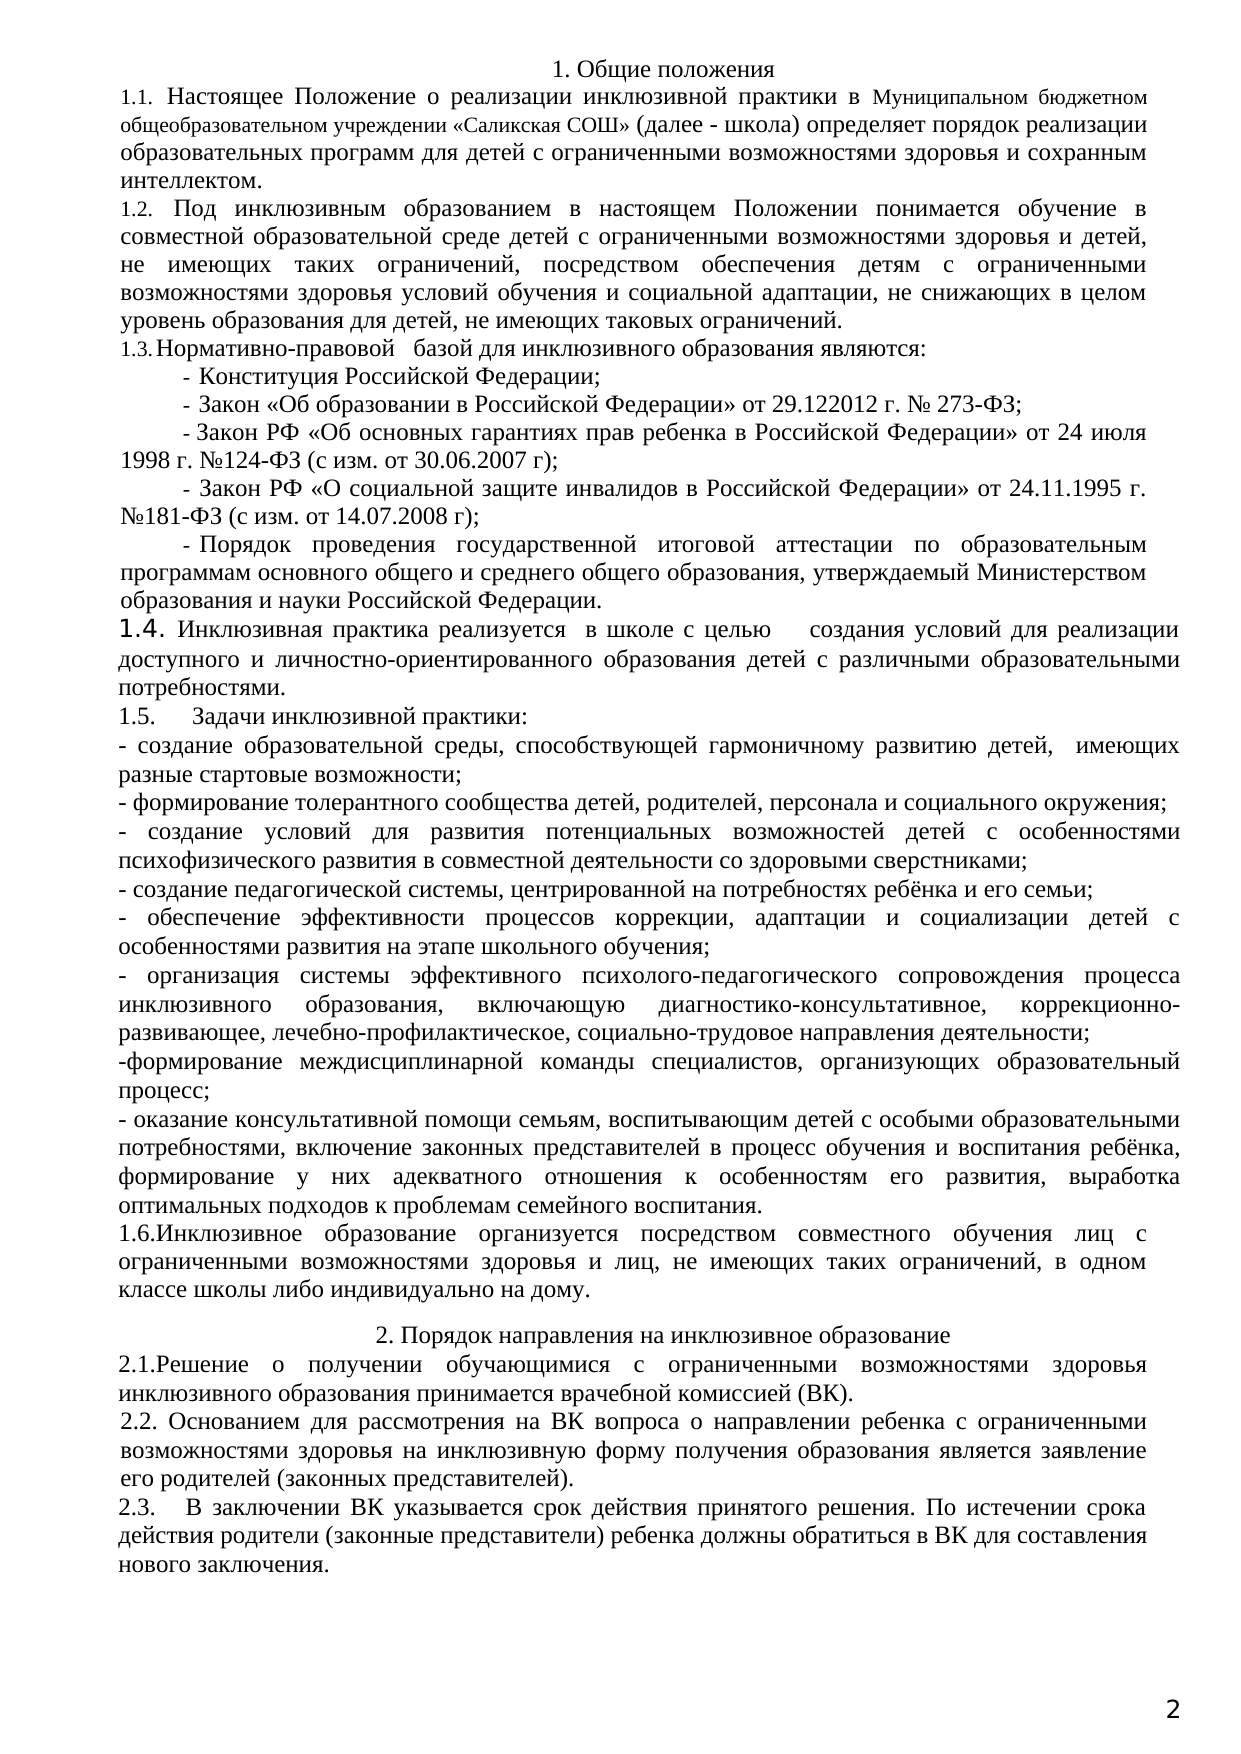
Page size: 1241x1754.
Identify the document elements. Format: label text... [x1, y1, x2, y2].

list Настоящее Положение о реализации инклюзивной практики в Муниципальном бюджетном общеобразовательном учреждении «Саликская СОШ» (далее - школа) определяет порядок реализации образовательных программ для детей с ограниченными возможностями здоровья и сохранным интеллектом. [120, 82, 1148, 194]
text 2.3. В заключении ВК указывается срок действия принятого решения. По истечении срока действия родители (законные представители) ребенка должны обратиться в ВК для составления нового заключения. [118, 1492, 1148, 1578]
list Порядок проведения государственной итоговой аттестации по образовательным программам основного общего и среднего общего образования, утверждаемый Министерством образования и науки Российской Федерации. [120, 530, 1148, 614]
text -формирование междисциплинарной команды специалистов, организующих образовательный процесс; [118, 1046, 1181, 1104]
text - оказание консультативной помощи семьям, воспитывающим детей с особыми образовательными потребностями, включение законных представителей в процесс обучения и воспитания ребёнка, формирование у них адекватного отношения к особенностям его развития, выработка оптимальных подходов к проблемам семейного воспитания. [118, 1104, 1181, 1219]
text 1. Общие положения [145, 59, 1181, 82]
text - обеспечение эффективности процессов коррекции, адаптации и социализации детей с особенностями развития на этапе школьного обучения; [118, 902, 1181, 960]
list Конституция Российской Федерации; [120, 362, 1181, 390]
text 2.2. Основанием для рассмотрения на ВК вопроса о направлении ребенка с ограниченными возможностями здоровья на инклюзивную форму получения образования является заявление его родителей (законных представителей). [120, 1407, 1148, 1492]
text - создание условий для развития потенциальных возможностей детей с особенностями психофизического развития в совместной деятельности со здоровыми сверстниками; [118, 816, 1181, 874]
text 1.4. Инклюзивная практика реализуется в школе с целью создания условий для реализации доступного и личностно-ориентированного образования детей с различными образовательными потребностями. [118, 614, 1181, 701]
text 1.6.Инклюзивное образование организуется посредством совместного обучения лиц с ограниченными возможностями здоровья и лиц, не имеющих таких ограничений, в одном классе школы либо индивидуально на дому. [118, 1219, 1148, 1303]
list Закон РФ «Об основных гарантиях прав ребенка в Российской Федерации» от 24 июля 1998 г. №124-ФЗ (с изм. от 30.06.2007 г); [120, 418, 1148, 474]
text - создание образовательной среды, способствующей гармоничному развитию детей, имеющих разные стартовые возможности; [118, 730, 1181, 787]
text - формирование толерантного сообщества детей, родителей, персонала и социального окружения; [118, 787, 1181, 816]
text 2. Порядок направления на инклюзивное образование [145, 1321, 1181, 1349]
list Под инклюзивным образованием в настоящем Положении понимается обучение в совместной образовательной среде детей с ограниченными возможностями здоровья и детей, не имеющих таких ограничений, посредством обеспечения детям с ограниченными возможностями здоровья условий обучения и социальной адаптации, не снижающих в целом уровень образования для детей, не имеющих таковых ограничений. [120, 194, 1148, 334]
text - создание педагогической системы, центрированной на потребностях ребёнка и его семьи; [118, 874, 1181, 902]
list Закон «Об образовании в Российской Федерации» от 29.122012 г. № 273-ФЗ; [120, 390, 1181, 418]
text - организация системы эффективного психолого-педагогического сопровождения процесса инклюзивного образования, включающую диагностико-консультативное, коррекционно-развивающее, лечебно-профилактическое, социально-трудовое направления деятельности; [118, 960, 1181, 1046]
text 1.5. Задачи инклюзивной практики: [118, 701, 1181, 730]
text 2.1.Решение о получении обучающимися с ограниченными возможностями здоровья инклюзивного образования принимается врачебной комиссией (ВК). [118, 1349, 1148, 1407]
list Нормативно-правовой базой для инклюзивного образования являются: [120, 334, 1181, 362]
list Закон РФ «О социальной защите инвалидов в Российской Федерации» от 24.11.1995 г. №181-ФЗ (с изм. от 14.07.2008 г); [120, 474, 1148, 530]
